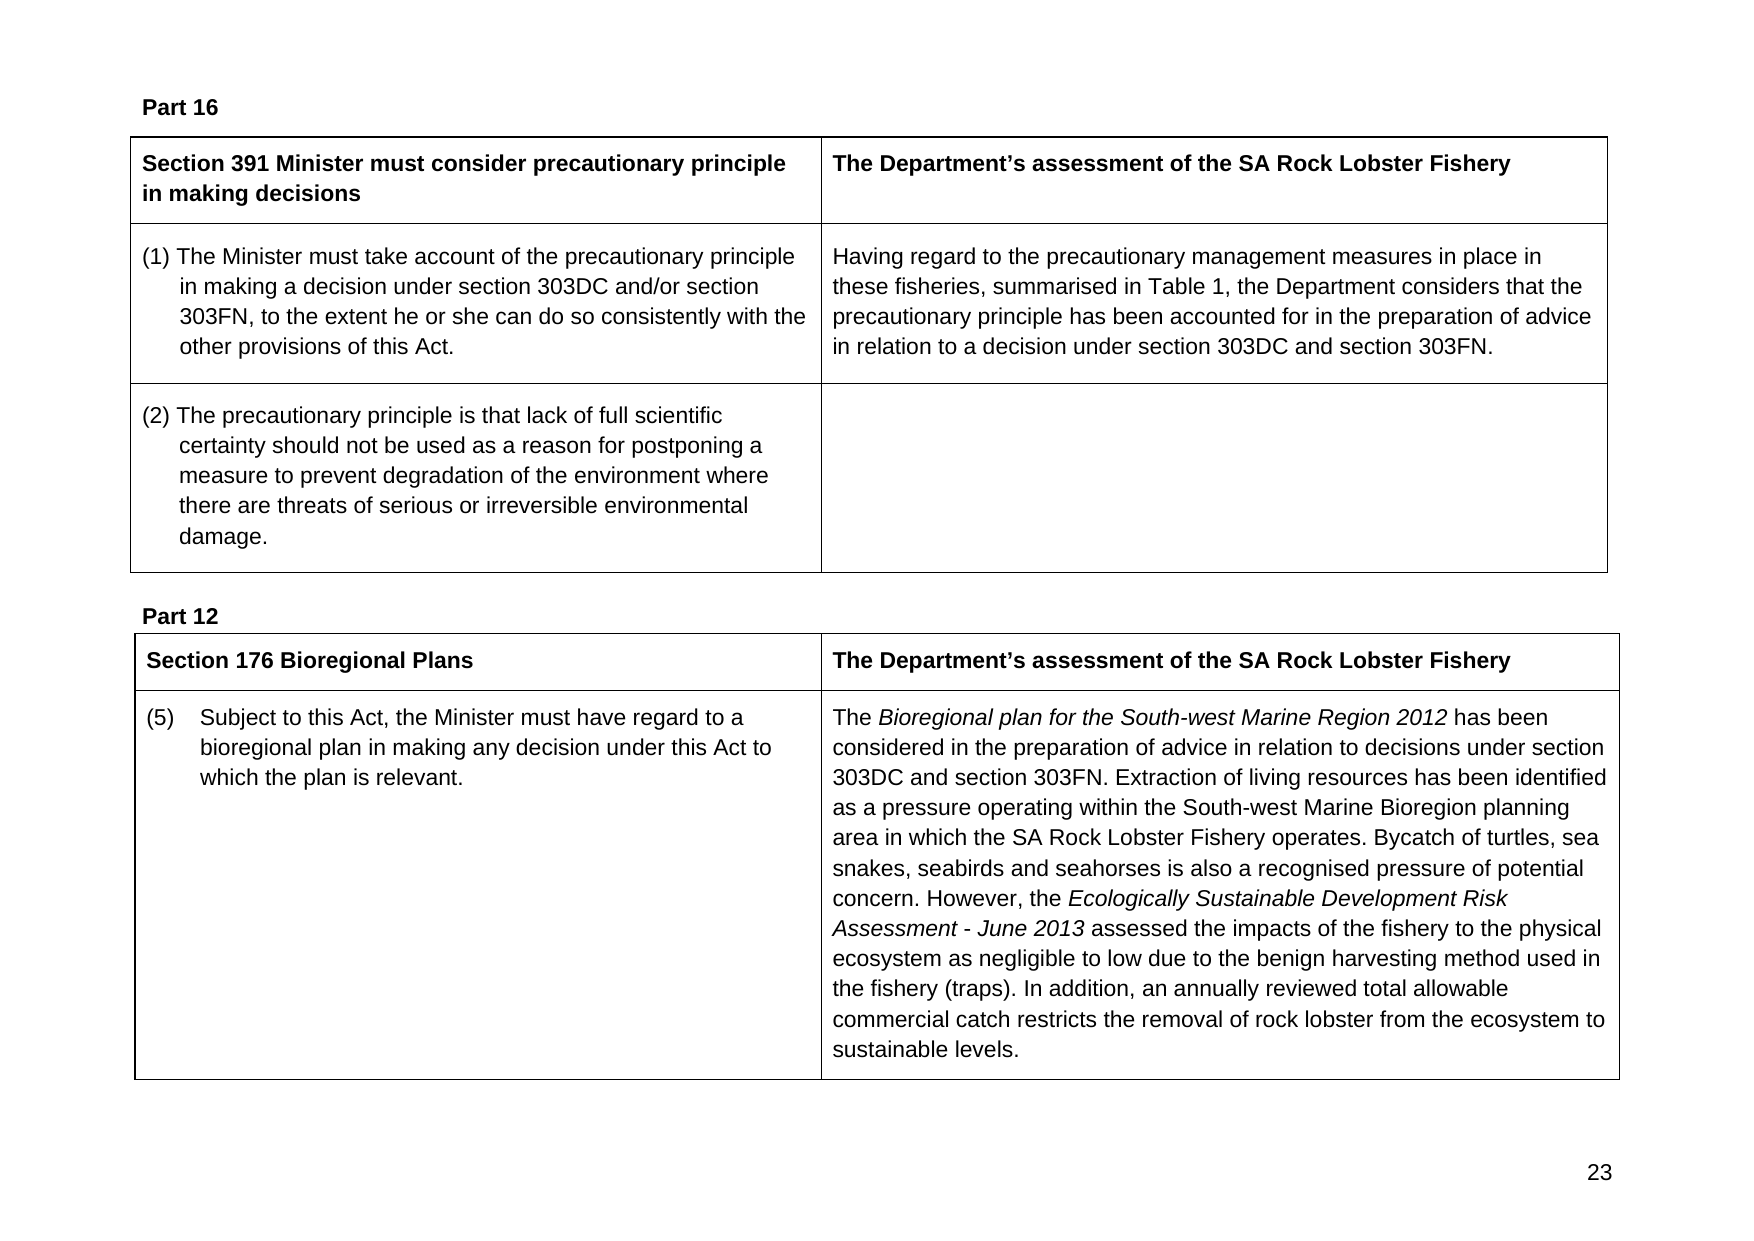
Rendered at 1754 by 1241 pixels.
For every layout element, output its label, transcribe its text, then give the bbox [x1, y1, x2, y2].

table_cell (5) Subject to this Act, the Minister must have regard to a bioregional plan in making any decision under this Act to which the plan is relevant. [136, 691, 821, 1079]
table_header The Department’s assessment of the SA Rock Lobster Fishery [822, 634, 1619, 690]
table_header Section 176 Bioregional Plans [136, 634, 821, 690]
table_cell [822, 384, 1607, 572]
table_cell (2) The precautionary principle is that lack of full scientific certainty should not be used as a reason for postponing a measure to prevent degradation of the environment where there are threats of serious or irreversible environmental damage. [131, 384, 821, 572]
table_cell (1) The Minister must take account of the precautionary principle in making a decision under section 303DC and/or section 303FN, to the extent he or she can do so consistently with the other provisions of this Act. [131, 224, 821, 382]
text Part 12 [142, 603, 1612, 629]
table_header Section 391 Minister must consider precautionary principle in making decisions [131, 138, 821, 223]
text Part 16 [142, 94, 1612, 120]
table_cell Having regard to the precautionary management measures in place in these fisheries, summarised in Table 1, the Department considers that the precautionary principle has been accounted for in the preparation of advice in relation to a decision under section 303DC and section 303FN. [822, 224, 1607, 382]
table_cell The Bioregional plan for the South-west Marine Region 2012 has been considered in the preparation of advice in relation to decisions under section 303DC and section 303FN. Extraction of living resources has been identified as a pressure operating within the South-west Marine Bioregion planning area in which the SA Rock Lobster Fishery operates. Bycatch of turtles, sea snakes, seabirds and seahorses is also a recognised pressure of potential concern. However, the Ecologically Sustainable Development Risk Assessment - June 2013 assessed the impacts of the fishery to the physical ecosystem as negligible to low due to the benign harvesting method used in the fishery (traps). In addition, an annually reviewed total allowable commercial catch restricts the removal of rock lobster from the ecosystem to sustainable levels. [822, 691, 1619, 1079]
table_header The Department’s assessment of the SA Rock Lobster Fishery [822, 138, 1607, 223]
